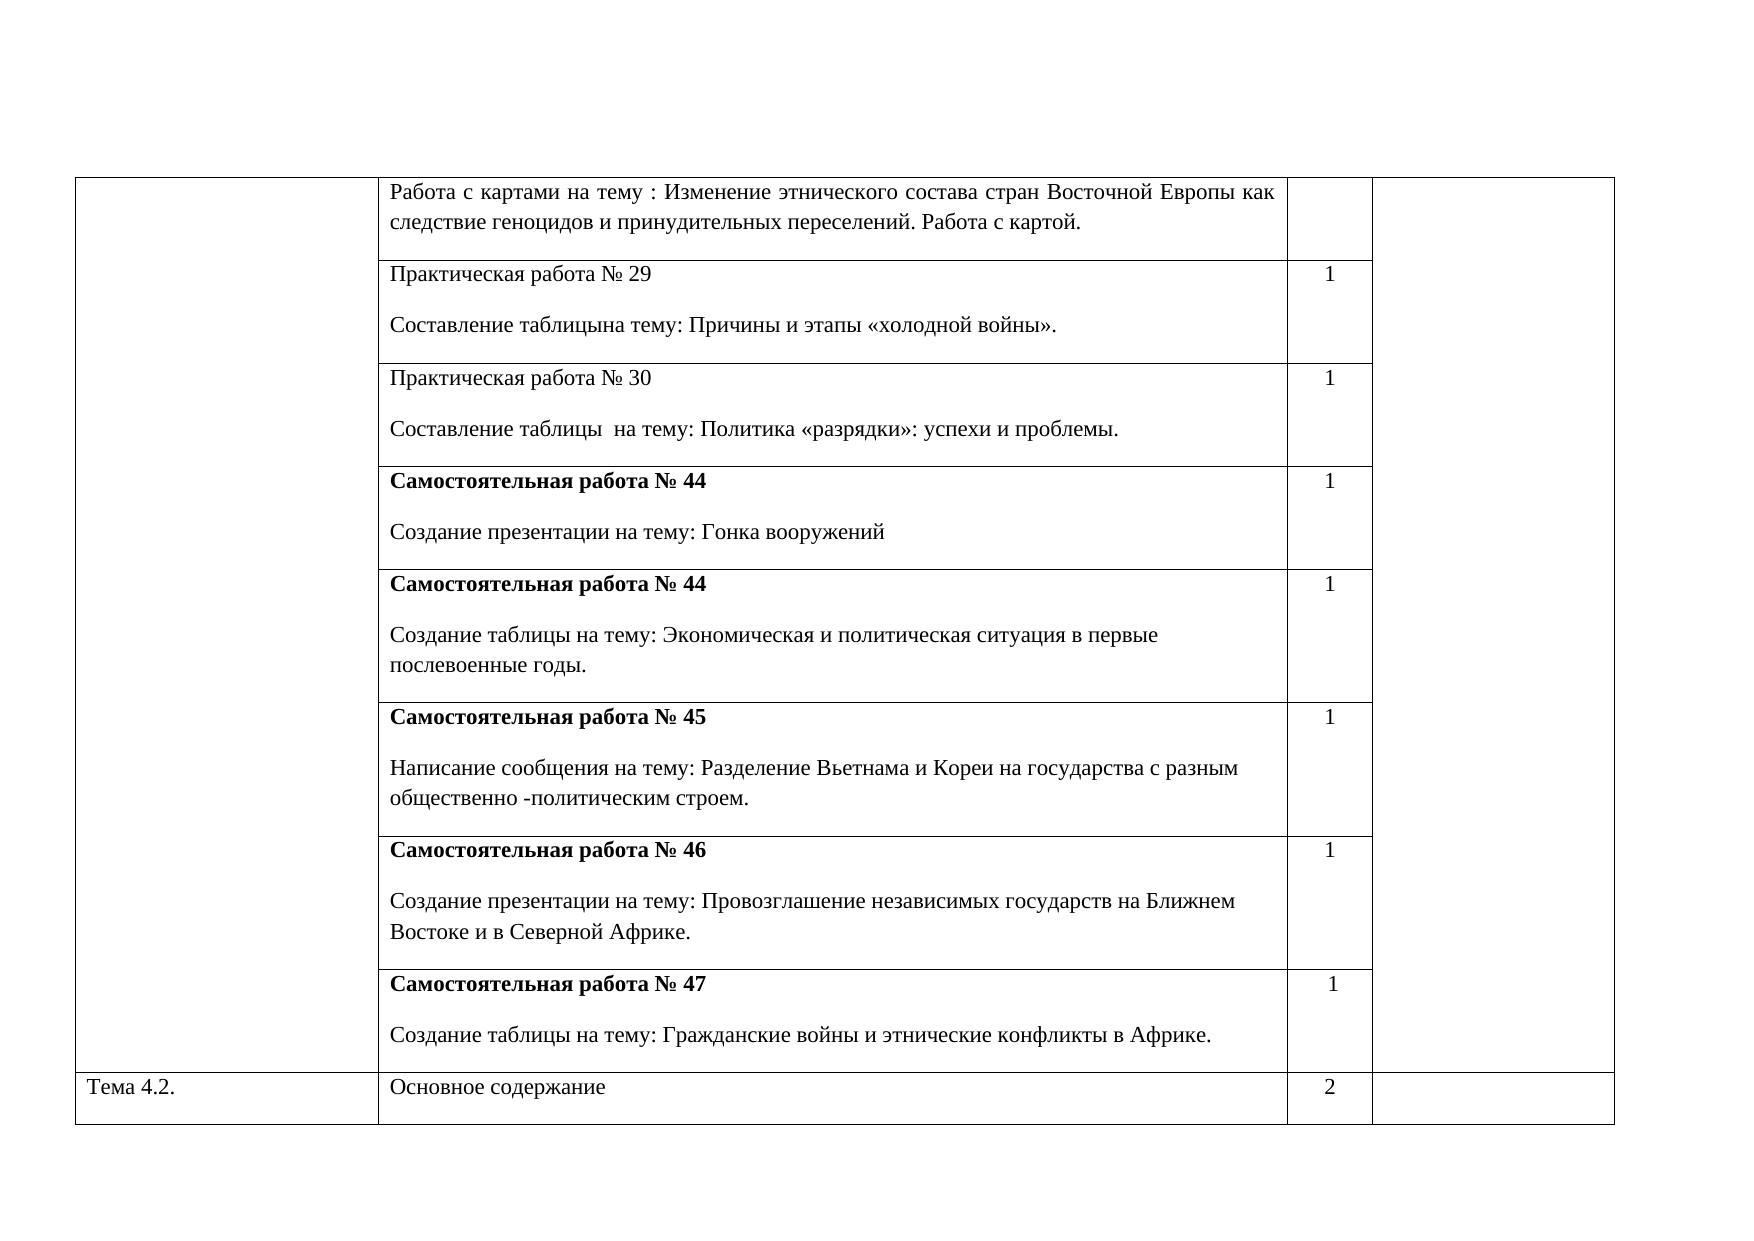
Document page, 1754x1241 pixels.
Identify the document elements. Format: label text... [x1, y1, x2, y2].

table_cell 1 [1288, 570, 1372, 702]
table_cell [379, 178, 1287, 259]
table_cell 2 [1288, 1073, 1372, 1124]
table_cell 1 [1288, 178, 1372, 259]
table_cell Практическая работа № 30 Составление таблицы на тему: Политика «разрядки»: успехи и проблемы. [379, 364, 1287, 466]
table_cell 1 [1288, 837, 1372, 969]
table_cell 1 [1288, 364, 1372, 466]
table_cell Самостоятельная работа № 46 Создание презентации на тему: Провозглашение независимых государств на Ближнем Востоке и в Северной Африке. [379, 837, 1287, 969]
table_cell Самостоятельная работа № 47 Создание таблицы на тему: Гражданские войны и этнические конфликты в Африке. [379, 970, 1287, 1072]
table_cell Самостоятельная работа № 44 Создание презентации на тему: Гонка вооружений [379, 467, 1287, 569]
table_cell Самостоятельная работа № 45 Написание сообщения на тему: Разделение Вьетнама и Кореи на государства с разным общественно -политическим строем. [379, 703, 1287, 836]
table_cell 1 [1288, 467, 1372, 569]
table_cell 1 [1288, 703, 1372, 836]
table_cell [1373, 1073, 1614, 1124]
table_cell Самостоятельная работа № 44 Создание таблицы на тему: Экономическая и политическая ситуация в первые послевоенные годы. [379, 570, 1287, 702]
table_cell Основное содержание [379, 1073, 1287, 1124]
table_cell 1 [1288, 261, 1372, 363]
table_cell Практическая работа № 29 Составление таблицына тему: Причины и этапы «холодной войны». [379, 261, 1287, 363]
table_cell 1 [1288, 970, 1372, 1072]
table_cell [76, 1073, 378, 1124]
